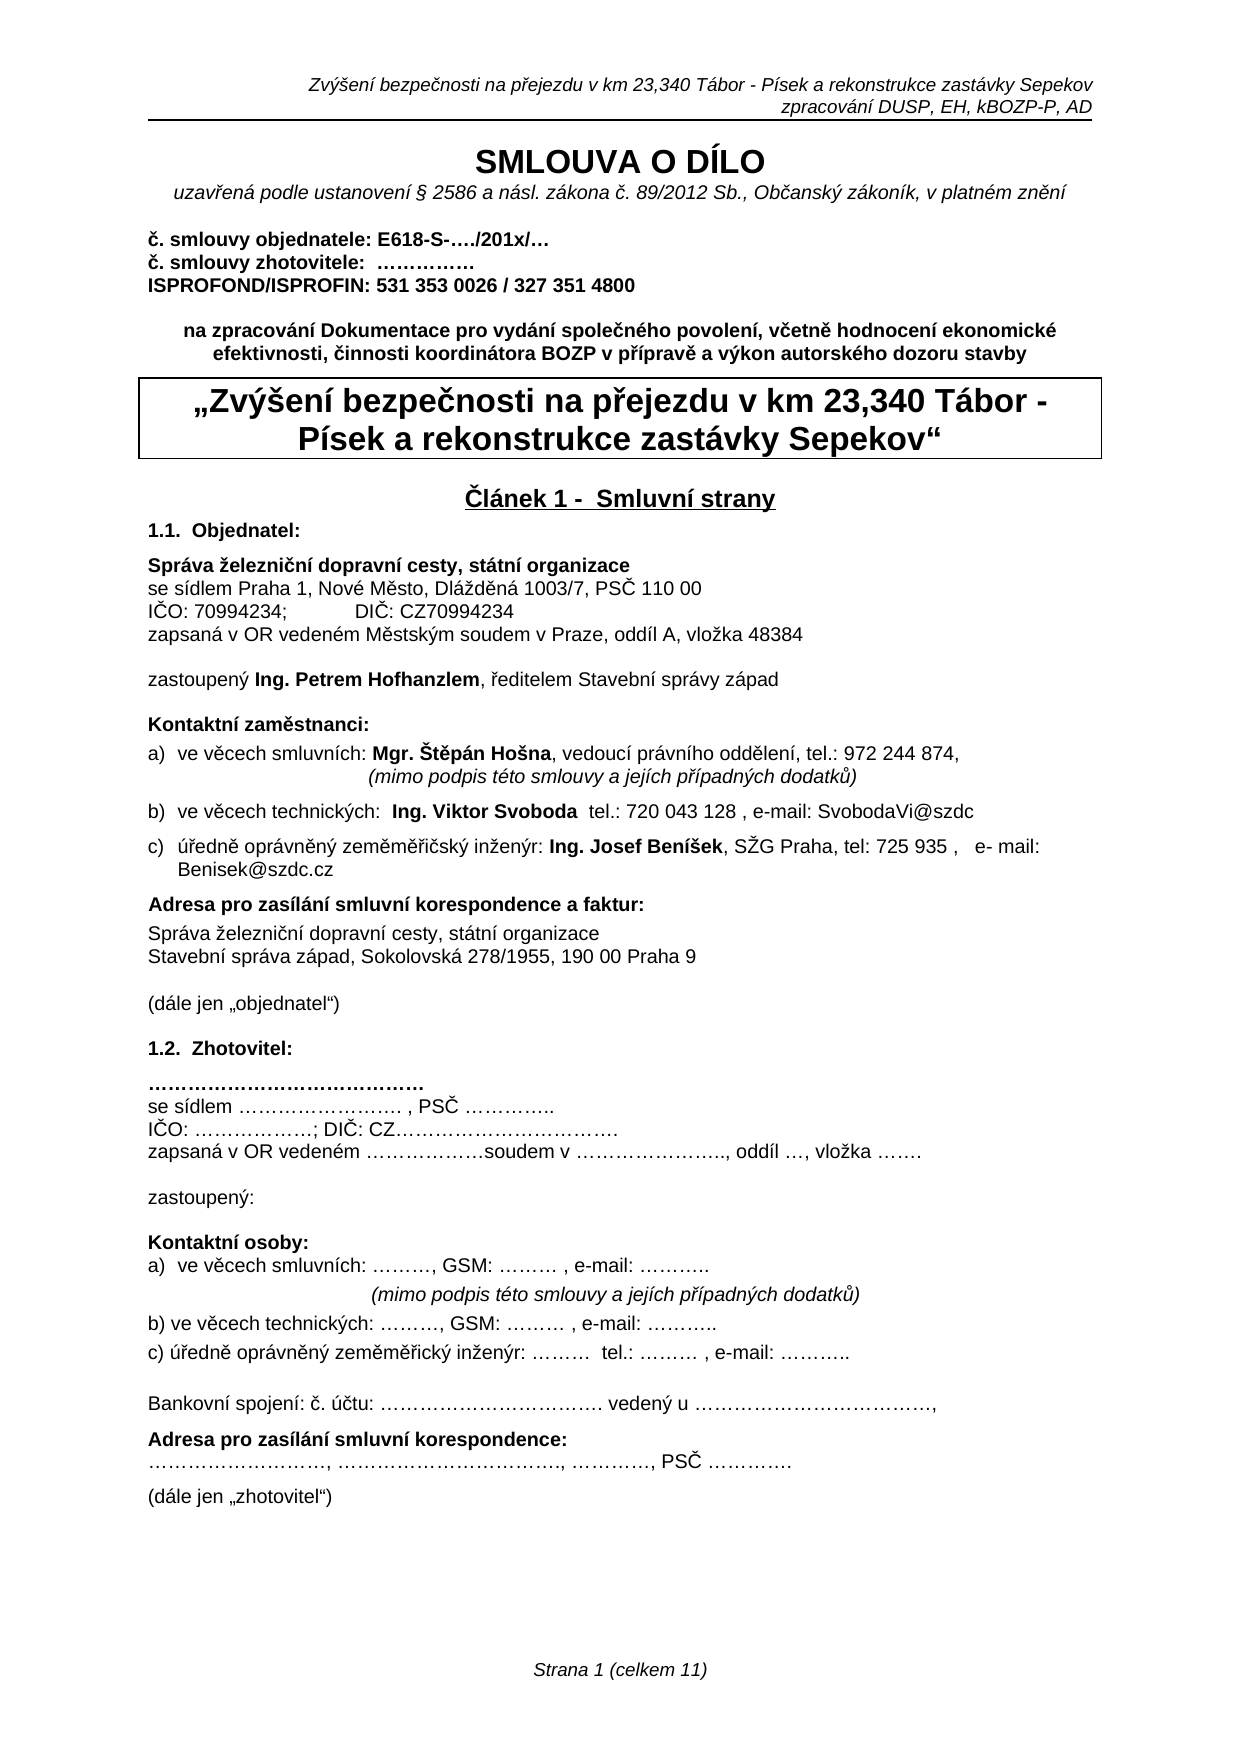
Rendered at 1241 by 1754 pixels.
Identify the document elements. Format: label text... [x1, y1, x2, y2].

text Správa železniční dopravní cesty, státní organizace [148, 922, 1092, 945]
text se sídlem Praha 1, Nové Město, Dlážděná 1003/7, PSČ 110 00 [148, 577, 1092, 600]
title č. smlouvy objednatele: E618-S-…./201x/… [148, 228, 1092, 251]
text Adresa pro zasílání smluvní korespondence a faktur: [148, 893, 1092, 916]
text (dále jen „zhotovitel“) [148, 1485, 1092, 1508]
text b) ve věcech technických: ………, GSM: ……… , e-mail: ……….. [148, 1312, 1092, 1334]
list ve věcech technických: Ing. Viktor Svoboda tel.: 720 043 128 , e-mail: SvobodaVi@szdc [148, 800, 1092, 823]
text Správa železniční dopravní cesty, státní organizace [148, 554, 1092, 577]
text ………………………, ……………………………., …………, PSČ …………. [148, 1450, 1092, 1473]
text zapsaná v OR vedeném ………………soudem v ………………….., oddíl …, vložka ……. [148, 1140, 1092, 1163]
text Stavební správa západ, Sokolovská 278/1955, 190 00 Praha 9 [148, 945, 1092, 968]
text c) úředně oprávněný zeměměřický inženýr: ……… tel.: ……… , e-mail: ……….. [148, 1341, 1092, 1363]
subtitle Článek 1 - Smluvní strany [148, 484, 1092, 513]
text …………………………………… [148, 1072, 1092, 1095]
subtitle „Zvýšení bezpečnosti na přejezdu v km 23,340 Tábor - Písek a rekonstrukce zastávky Sepekov“ [140, 379, 1101, 458]
list úředně oprávněný zeměměřičský inženýr: Ing. Josef Beníšek, SŽG Praha, tel: 725 935 , e- mail: Benisek@szdc.cz [148, 835, 1092, 881]
text Kontaktní osoby: [148, 1231, 1092, 1254]
text 1.1. Objednatel: [148, 519, 1092, 542]
text Bankovní spojení: č. účtu: ……………………………. vedený u ………………………………, [148, 1392, 1092, 1415]
text se sídlem ……………………. , PSČ ………….. [148, 1095, 1092, 1118]
title na zpracování Dokumentace pro vydání společného povolení, včetně hodnocení ekonomické efektivnosti, činnosti koordinátora BOZP v přípravě a výkon autorského dozoru stavby [148, 319, 1092, 364]
title č. smlouvy zhotovitele: …………… [148, 251, 1092, 274]
list ve věcech smluvních: ………, GSM: ……… , e-mail: ……….. [148, 1254, 1092, 1277]
title ISPROFOND/ISPROFIN: 531 353 0026 / 327 351 4800 [148, 274, 1092, 296]
list (mimo podpis této smlouvy a jejích případných dodatků) [223, 1283, 1092, 1306]
text zastoupený Ing. Petrem Hofhanzlem, ředitelem Stavební správy západ [148, 668, 1092, 691]
title SmlouvA o dílo [148, 142, 1092, 181]
text 1.2. Zhotovitel: [148, 1037, 1092, 1060]
text IČO: 70994234; DIČ: CZ70994234 [148, 600, 1092, 622]
text (dále jen „objednatel“) [148, 992, 1092, 1014]
text zastoupený: [148, 1186, 1092, 1208]
text Adresa pro zasílání smluvní korespondence: [148, 1427, 1092, 1450]
text uzavřená podle ustanovení § 2586 a násl. zákona č. 89/2012 Sb., Občanský zákoník, v platném znění [148, 181, 1092, 203]
text Kontaktní zaměstnanci: [148, 713, 1092, 736]
list ve věcech smluvních: Mgr. Štěpán Hošna, vedoucí právního oddělení, tel.: 972 244 874, (mimo podpis této smlouvy a jejích případných dodatků) [148, 742, 1092, 788]
text IČO: ………………; DIČ: CZ……………………………. [148, 1118, 1092, 1140]
text zapsaná v OR vedeném Městským soudem v Praze, oddíl A, vložka 48384 [148, 622, 1092, 645]
